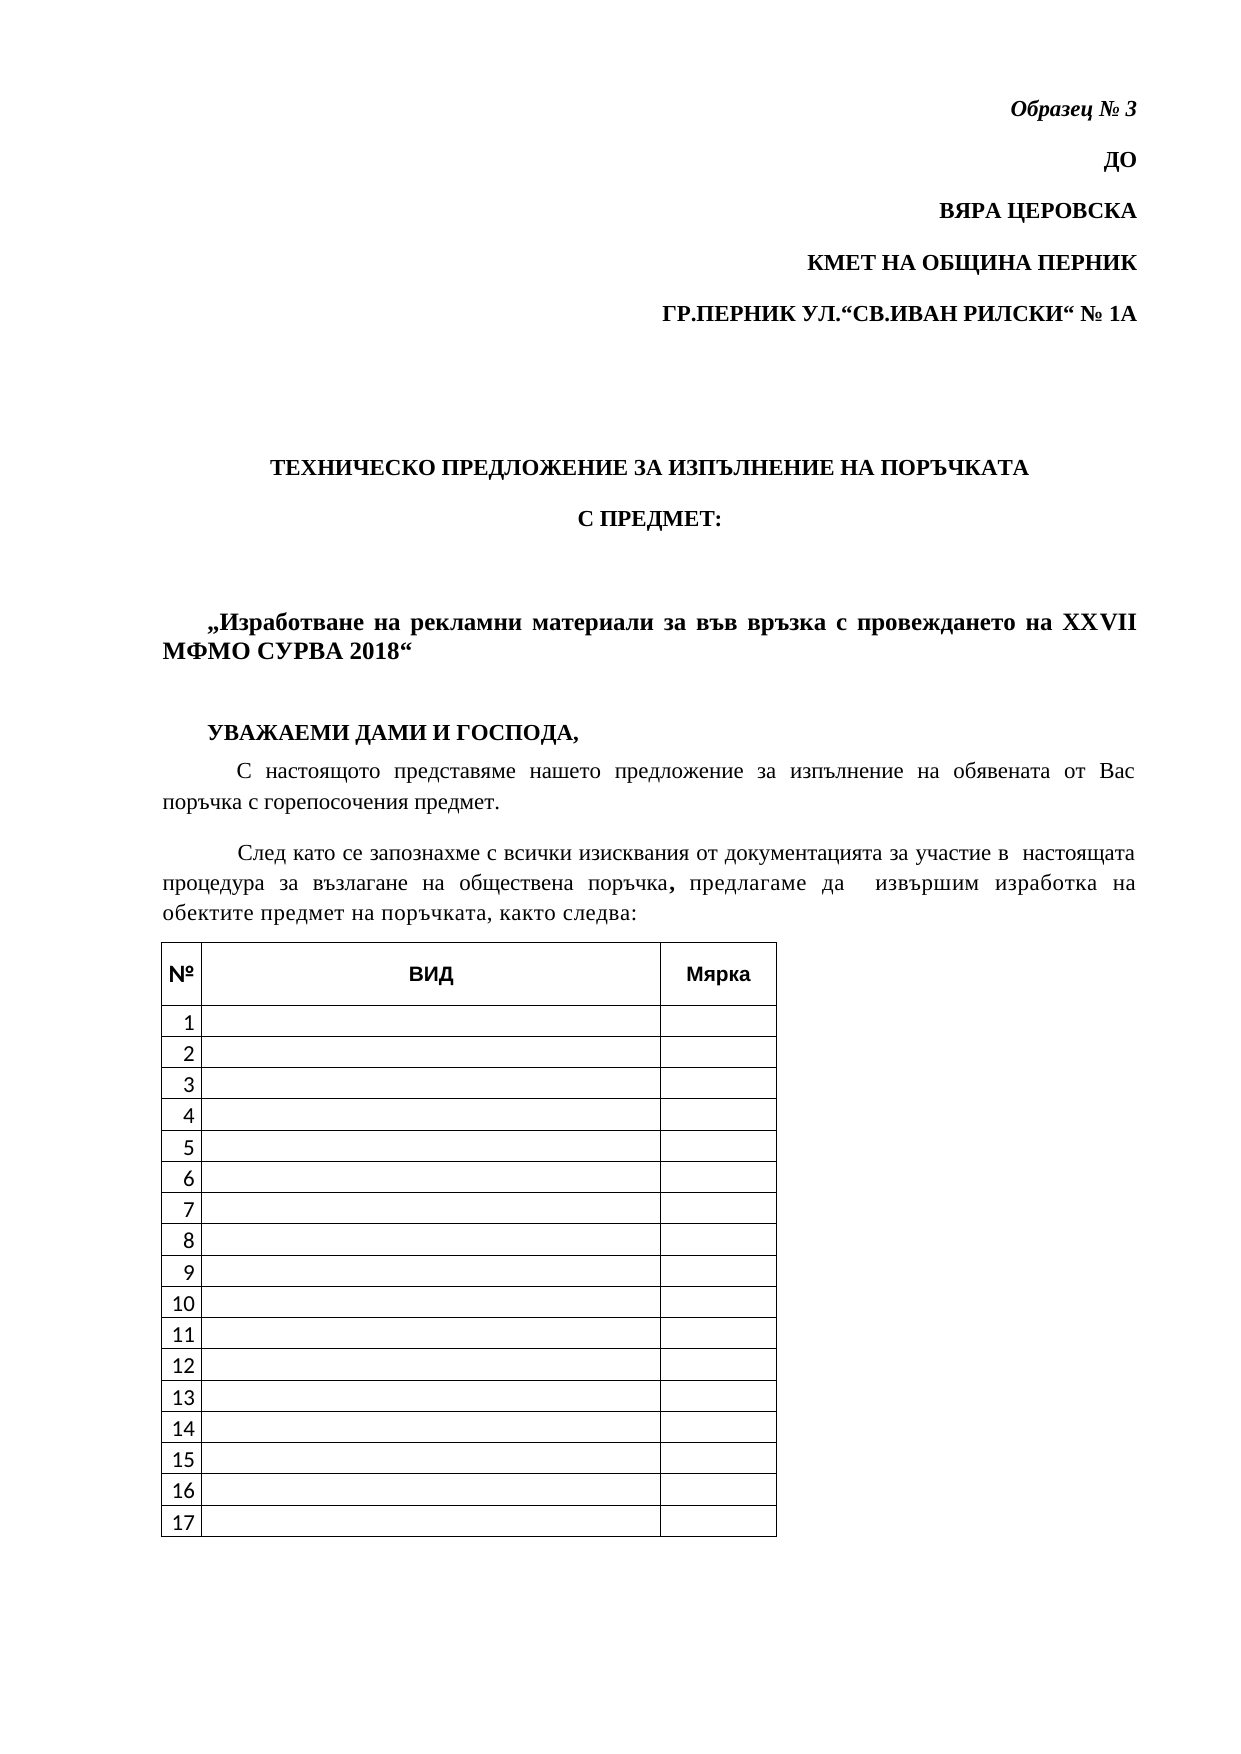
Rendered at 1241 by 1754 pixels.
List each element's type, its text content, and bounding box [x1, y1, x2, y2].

table_cell [661, 1256, 776, 1286]
table_cell 13 [162, 1381, 201, 1411]
table_cell 7 [162, 1193, 201, 1223]
table_cell [661, 1412, 776, 1442]
table_cell [661, 1099, 776, 1129]
table_cell [202, 1224, 660, 1254]
text С настоящото представяме нашето предложение за изпълнение на обявената от Вас поръчка с горепосочения предмет. [162, 758, 1137, 814]
text ГР.ПЕРНИК УЛ.“СВ.ИВАН РИЛСКИ“ № 1А [162, 299, 1137, 326]
text УВАЖАЕМИ ДАМИ И ГОСПОДА, [162, 719, 1137, 745]
text След като се запознахме с всички изисквания от документацията за участие в настоящата процедура за възлагане на обществена поръчка, предлагаме да извършим изработка на обектите предмет на поръчката, както следва: [162, 839, 1137, 926]
table_header Мярка [661, 943, 776, 1004]
table_cell [202, 1131, 660, 1161]
table_cell [202, 1349, 660, 1379]
table_cell [661, 1474, 776, 1504]
table_cell [661, 1349, 776, 1379]
table_cell [202, 1318, 660, 1348]
text „Изработване на рекламни материали за във връзка с провеждането на ХХVII МФМО СУРВА 2018“ [162, 607, 1137, 665]
table_cell 8 [162, 1224, 201, 1254]
table_cell 12 [162, 1349, 201, 1379]
text КМЕТ НА ОБЩИНА ПЕРНИК [162, 248, 1137, 275]
table_cell 11 [162, 1318, 201, 1348]
table_cell [661, 1287, 776, 1317]
table_cell 15 [162, 1443, 201, 1473]
table_cell [202, 1381, 660, 1411]
table_cell 4 [162, 1099, 201, 1129]
table_cell [661, 1068, 776, 1098]
table_cell [661, 1006, 776, 1036]
table_cell [202, 1287, 660, 1317]
table_cell [202, 1162, 660, 1192]
table_cell [202, 1193, 660, 1223]
table_cell 9 [162, 1256, 201, 1286]
table_cell [202, 1506, 660, 1536]
table_cell [661, 1162, 776, 1192]
table_cell [661, 1381, 776, 1411]
table_cell [202, 1068, 660, 1098]
table_header № [162, 943, 201, 1004]
table_cell [661, 1224, 776, 1254]
table_cell 1 [162, 1006, 201, 1036]
table_cell [661, 1443, 776, 1473]
text ТЕХНИЧЕСКО ПРЕДЛОЖЕНИЕ ЗА ИЗПЪЛНЕНИЕ НА ПОРЪЧКАТА [162, 454, 1137, 481]
table_cell 3 [162, 1068, 201, 1098]
table_cell 17 [162, 1506, 201, 1536]
table_cell [202, 1006, 660, 1036]
table_cell [661, 1131, 776, 1161]
table_cell 2 [162, 1037, 201, 1067]
table_cell 5 [162, 1131, 201, 1161]
table_cell [202, 1037, 660, 1067]
table_cell 6 [162, 1162, 201, 1192]
table_cell [202, 1412, 660, 1442]
table_cell [661, 1318, 776, 1348]
table_cell [661, 1193, 776, 1223]
table_cell 16 [162, 1474, 201, 1504]
table_cell [202, 1256, 660, 1286]
text Образец № 3 [162, 95, 1137, 122]
text С ПРЕДМЕТ: [162, 505, 1137, 532]
table_header ВИД [202, 943, 660, 1004]
table_cell [661, 1506, 776, 1536]
text ДО [162, 146, 1137, 173]
table_cell [202, 1443, 660, 1473]
table_cell [661, 1037, 776, 1067]
table_cell 10 [162, 1287, 201, 1317]
table_cell 14 [162, 1412, 201, 1442]
table_cell [202, 1099, 660, 1129]
text ВЯРА ЦЕРОВСКА [162, 197, 1137, 224]
table_cell [202, 1474, 660, 1504]
